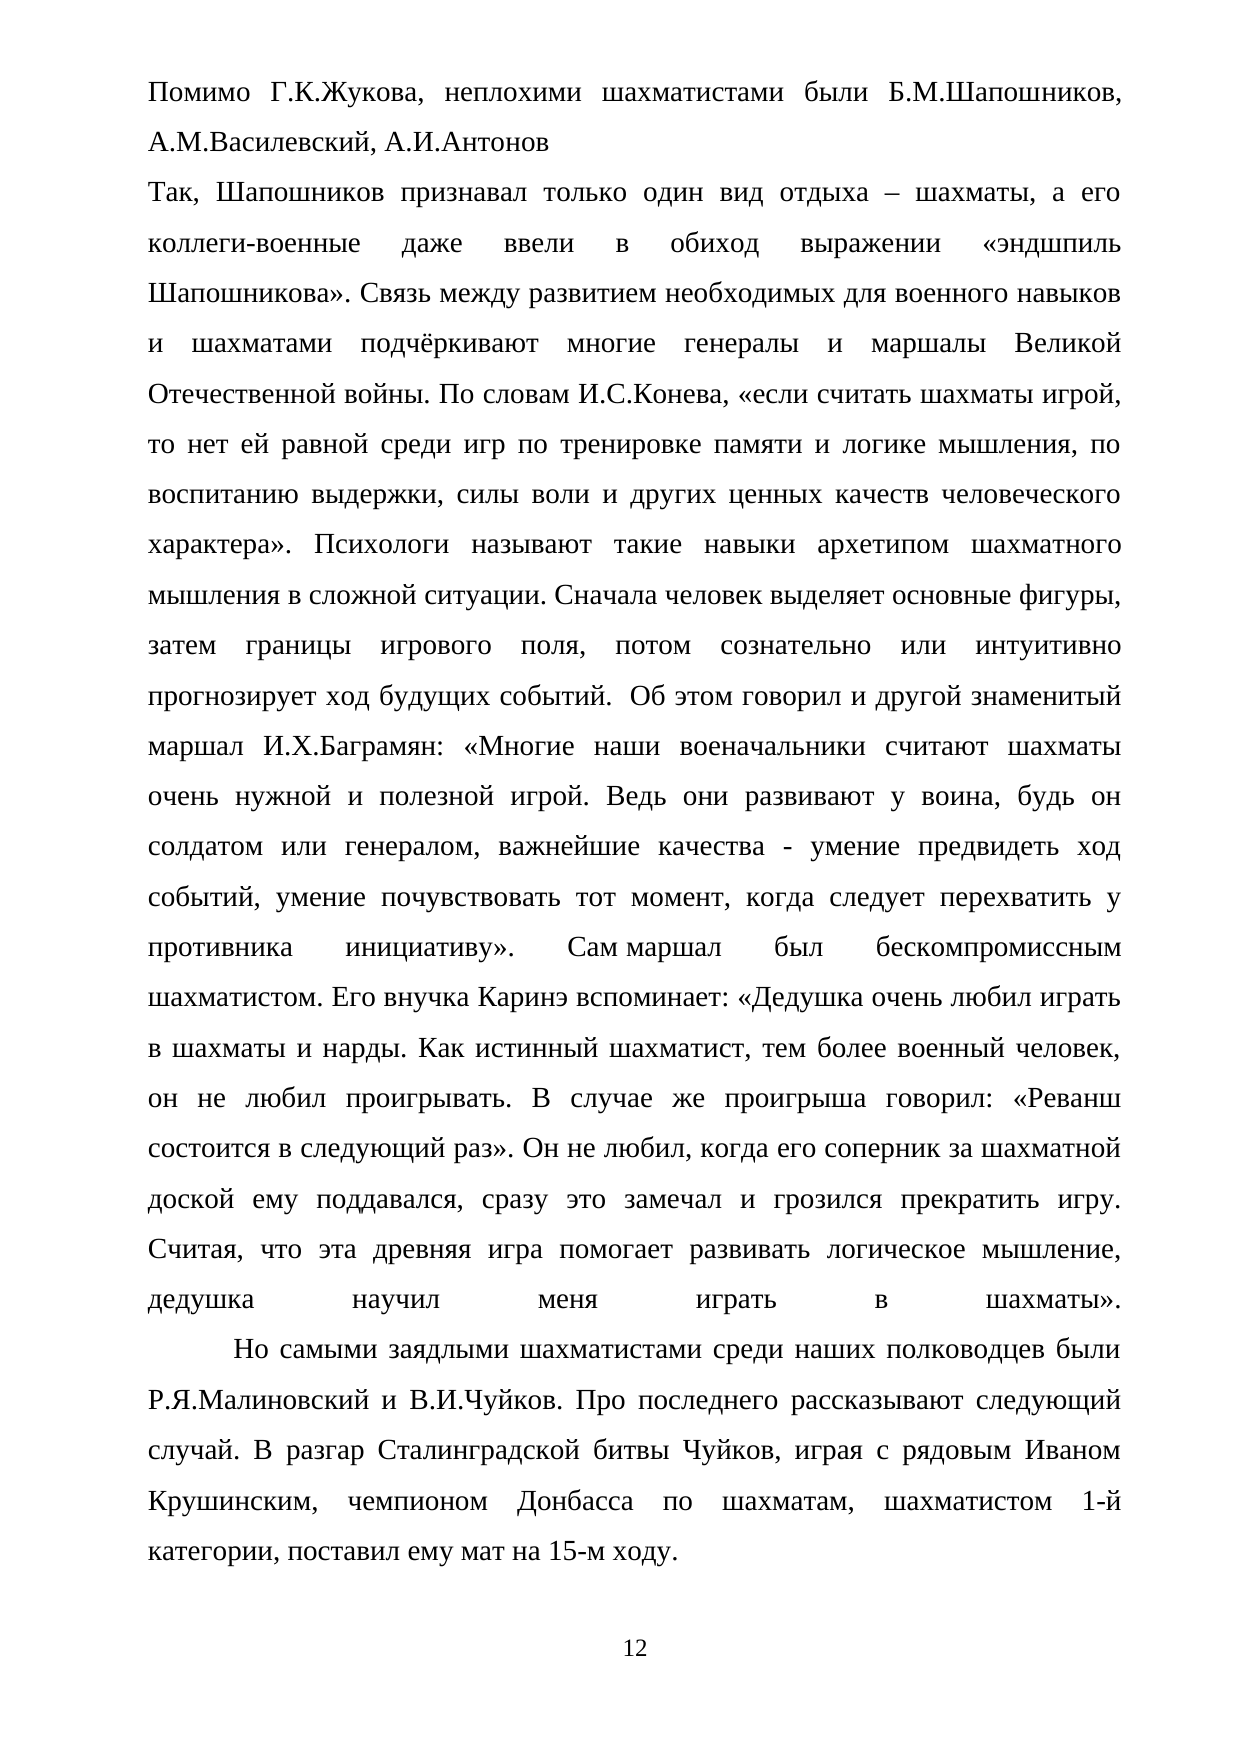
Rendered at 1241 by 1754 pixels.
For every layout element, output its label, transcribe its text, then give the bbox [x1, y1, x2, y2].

text 12 [148, 1633, 1122, 1662]
text Так, Шапошников признавал только один вид отдыха – шахматы, а его коллеги-военные даже ввели в обиход выражении «эндшпиль Шапошникова». Связь между развитием необходимых для военного навыков и шахматами подчёркивают многие генералы и маршалы Великой Отечественной войны. По словам И.С.Конева, «если считать шахматы игрой, то нет ей равной среди игр по тренировке памяти и логике мышления, по воспитанию выдержки, силы воли и других ценных качеств человеческого характера». Психологи называют такие навыки архетипом шахматного мышления в сложной ситуации. Сначала человек выделяет основные фигуры, затем границы игрового поля, потом сознательно или интуитивно прогнозирует ход будущих событий. Об этом говорил и другой знаменитый маршал И.Х.Баграмян: «Многие наши военачальники считают шахматы очень нужной и полезной игрой. Ведь они развивают у воина, будь он солдатом или генералом, важнейшие качества - умение предвидеть ход событий, умение почувствовать тот момент, когда следует перехватить у противника инициативу». Сам маршал был бескомпромиссным шахматистом. Его внучка Каринэ вспоминает: «Дедушка очень любил играть в шахматы и нарды. Как истинный шахматист, тем более военный человек, он не любил проигрывать. В случае же проигрыша говорил: «Реванш состоится в следующий раз». Он не любил, когда его соперник за шахматной доской ему поддавался, сразу это замечал и грозился прекратить игру. Считая, что эта древняя игра помогает развивать логическое мышление, дедушка научил меня играть в шахматы». Но самыми заядлыми шахматистами среди наших полководцев были Р.Я.Малиновский и В.И.Чуйков. Про последнего рассказывают следующий случай. В разгар Сталинградской битвы Чуйков, играя с рядовым Иваном Крушинским, чемпионом Донбасса по шахматам, шахматистом 1-й категории, поставил ему мат на 15-м ходу. [148, 174, 1122, 1566]
text Помимо Г.К.Жукова, неплохими шахматистами были Б.М.Шапошников, А.М.Василевский, А.И.Антонов [148, 74, 1122, 158]
